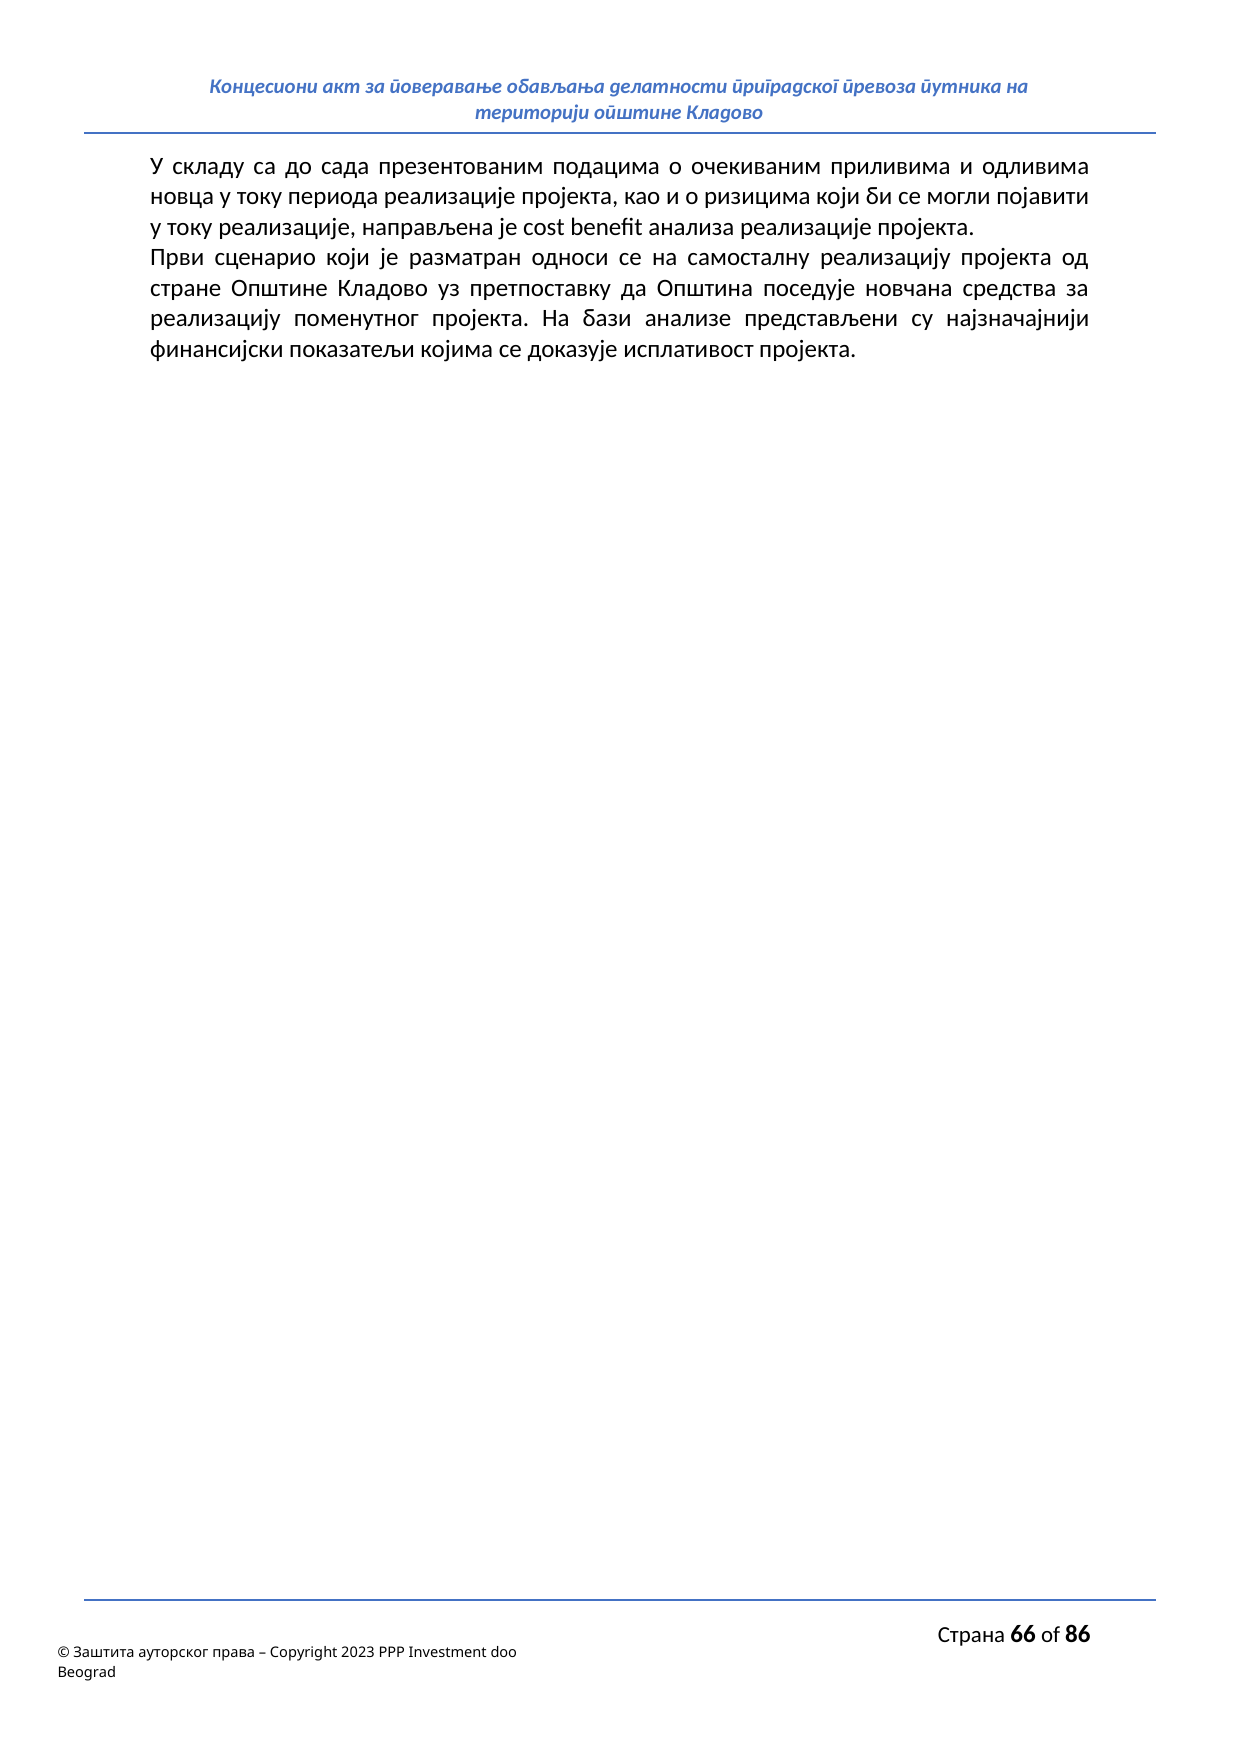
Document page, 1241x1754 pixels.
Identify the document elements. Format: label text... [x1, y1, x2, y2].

text У складу са до сада презентованим подацима о очекиваним приливима и одливима новца у току периода реализације пројекта, као и о ризицима који би се могли појавити у току реализације, направљена је cost benefit анализа реализације пројекта. [150, 150, 1090, 242]
text Први сценарио који је разматран односи се на самосталну реализацију пројекта од стране Општине Кладово уз претпоставку да Општина поседује новчана средства за реализацију поменутног пројекта. На бази анализе представљени су најзначајнији финансијски показатељи којима се доказује исплативост пројекта. [150, 242, 1090, 364]
